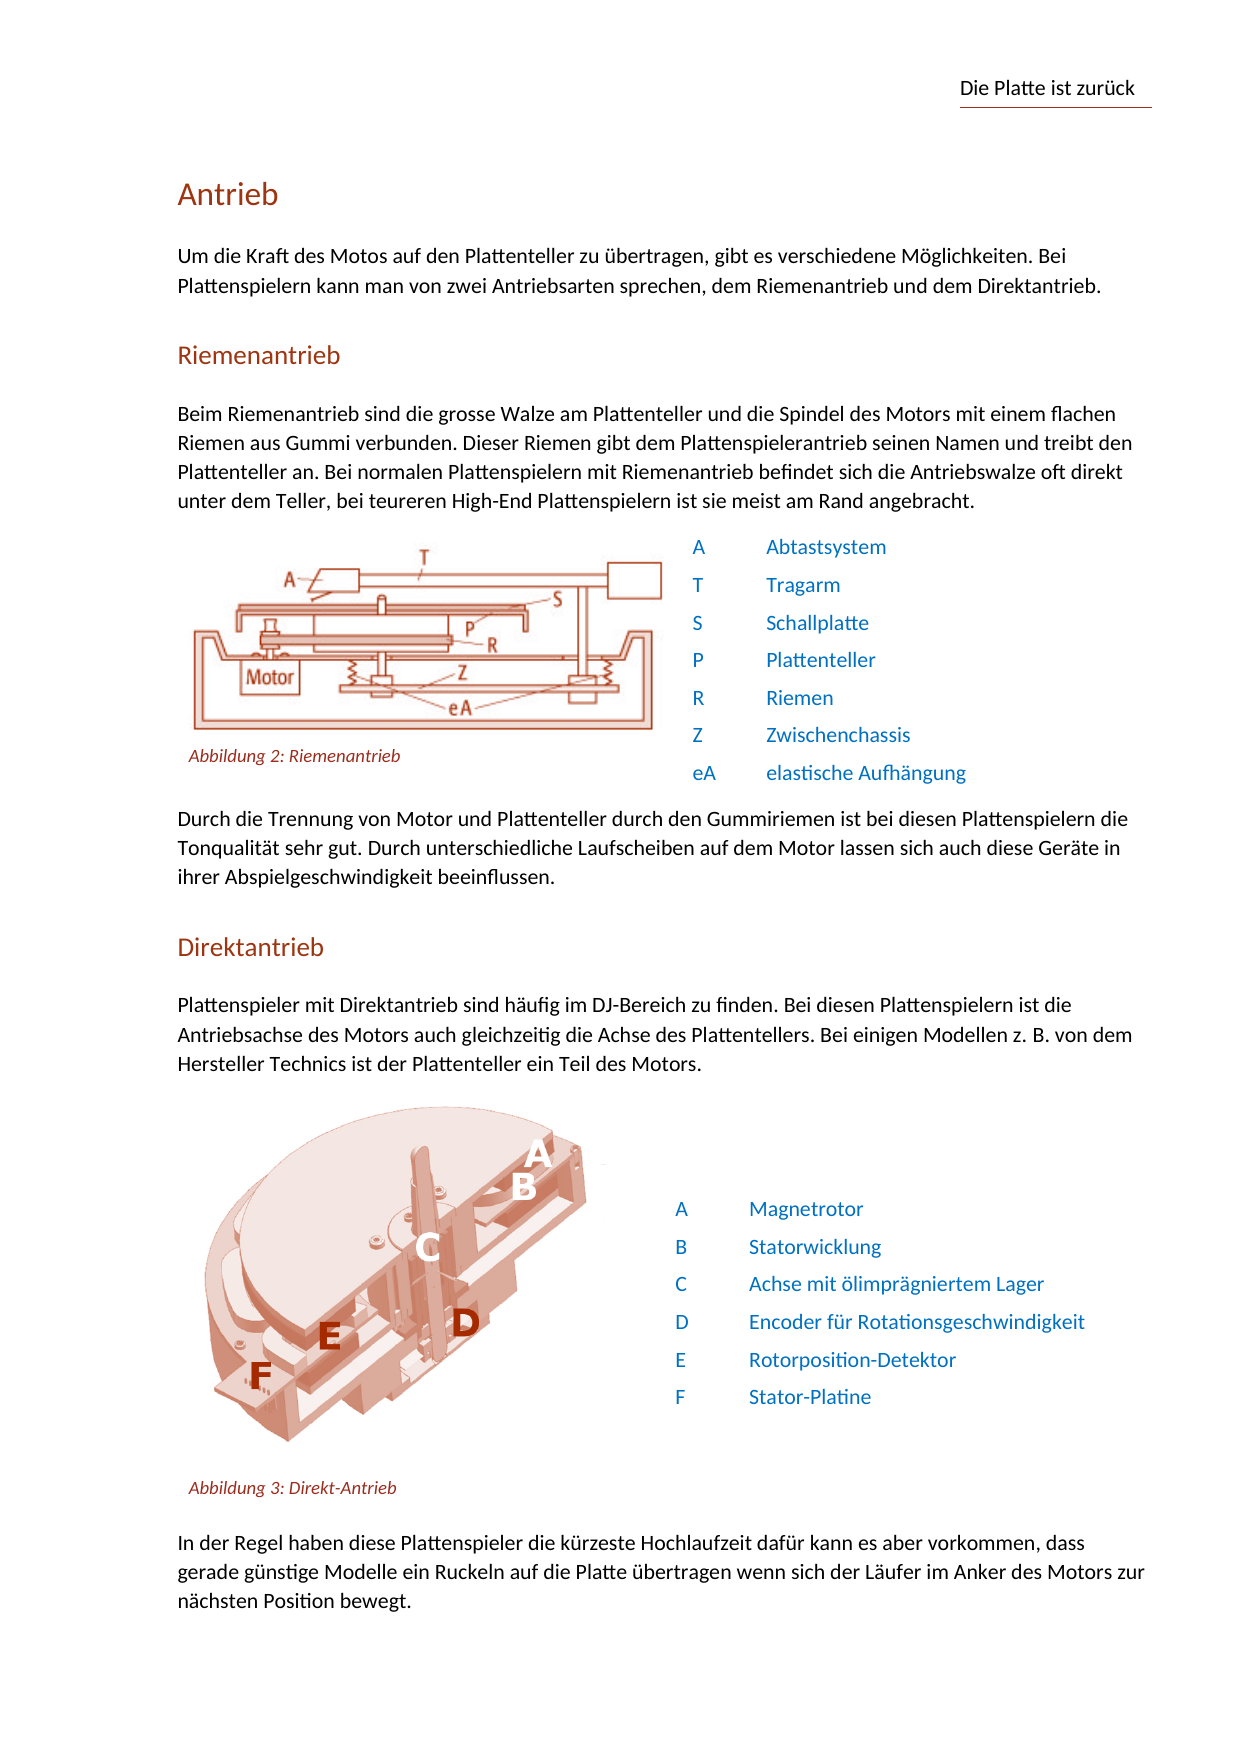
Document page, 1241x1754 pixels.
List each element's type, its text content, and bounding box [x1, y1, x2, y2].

text In der Regel haben diese Plattenspieler die kürzeste Hochlaufzeit dafür kann es aber vorkommen, dass gerade günstige Modelle ein Ruckeln auf die Platte übertragen wenn sich der Läufer im Anker des Motors zur nächsten Position bewegt. [177, 1529, 1152, 1614]
table_header A Magnetrotor B Statorwicklung C Achse mit ölimprägniertem Lager D Encoder für Rotationsgeschwindigkeit E Rotorposition-Detektor F Stator-Platine [664, 1088, 1151, 1520]
text Beim Riemenantrieb sind die grosse Walze am Plattenteller und die Spindel des Motors mit einem flachen Riemen aus Gummi verbunden. Dieser Riemen gibt dem Plattenspielerantrieb seinen Namen und treibt den Plattenteller an. Bei normalen Plattenspielern mit Riemenantrieb befindet sich die Antriebswalze oft direkt unter dem Teller, bei teureren High-End Plattenspielern ist sie meist am Rand angebracht. [177, 400, 1152, 514]
subtitle Direktantrieb [177, 930, 1152, 963]
table_header A Abtastsystem T Tragarm S Schallplatte P Plattenteller R Riemen Z Zwischenchassis eA elastische Aufhängung [681, 525, 1152, 797]
text Um die Kraft des Motos auf den Plattenteller zu übertragen, gibt es verschiedene Möglichkeiten. Bei Plattenspielern kann man von zwei Antriebsarten sprechen, dem Riemenantrieb und dem Direktantrieb. [177, 242, 1152, 298]
text Durch die Trennung von Motor und Plattenteller durch den Gummiriemen ist bei diesen Plattenspielern die Tonqualität sehr gut. Durch unterschiedliche Laufscheiben auf dem Motor lassen sich auch diese Geräte in ihrer Abspielgeschwindigkeit beeinflussen. [177, 805, 1152, 890]
subtitle Riemenantrieb [177, 338, 1152, 372]
table_header Abbildung 3: Direkt-Antrieb [177, 1088, 664, 1520]
subtitle Antrieb [177, 173, 1152, 213]
text Plattenspieler mit Direktantrieb sind häufig im DJ-Bereich zu finden. Bei diesen Plattenspielern ist die Antriebsachse des Motors auch gleichzeitig die Achse des Plattentellers. Bei einigen Modellen z. B. von dem Hersteller Technics ist der Plattenteller ein Teil des Motors. [177, 992, 1152, 1077]
table_header Abbildung 2: Riemenantrieb [177, 525, 681, 797]
